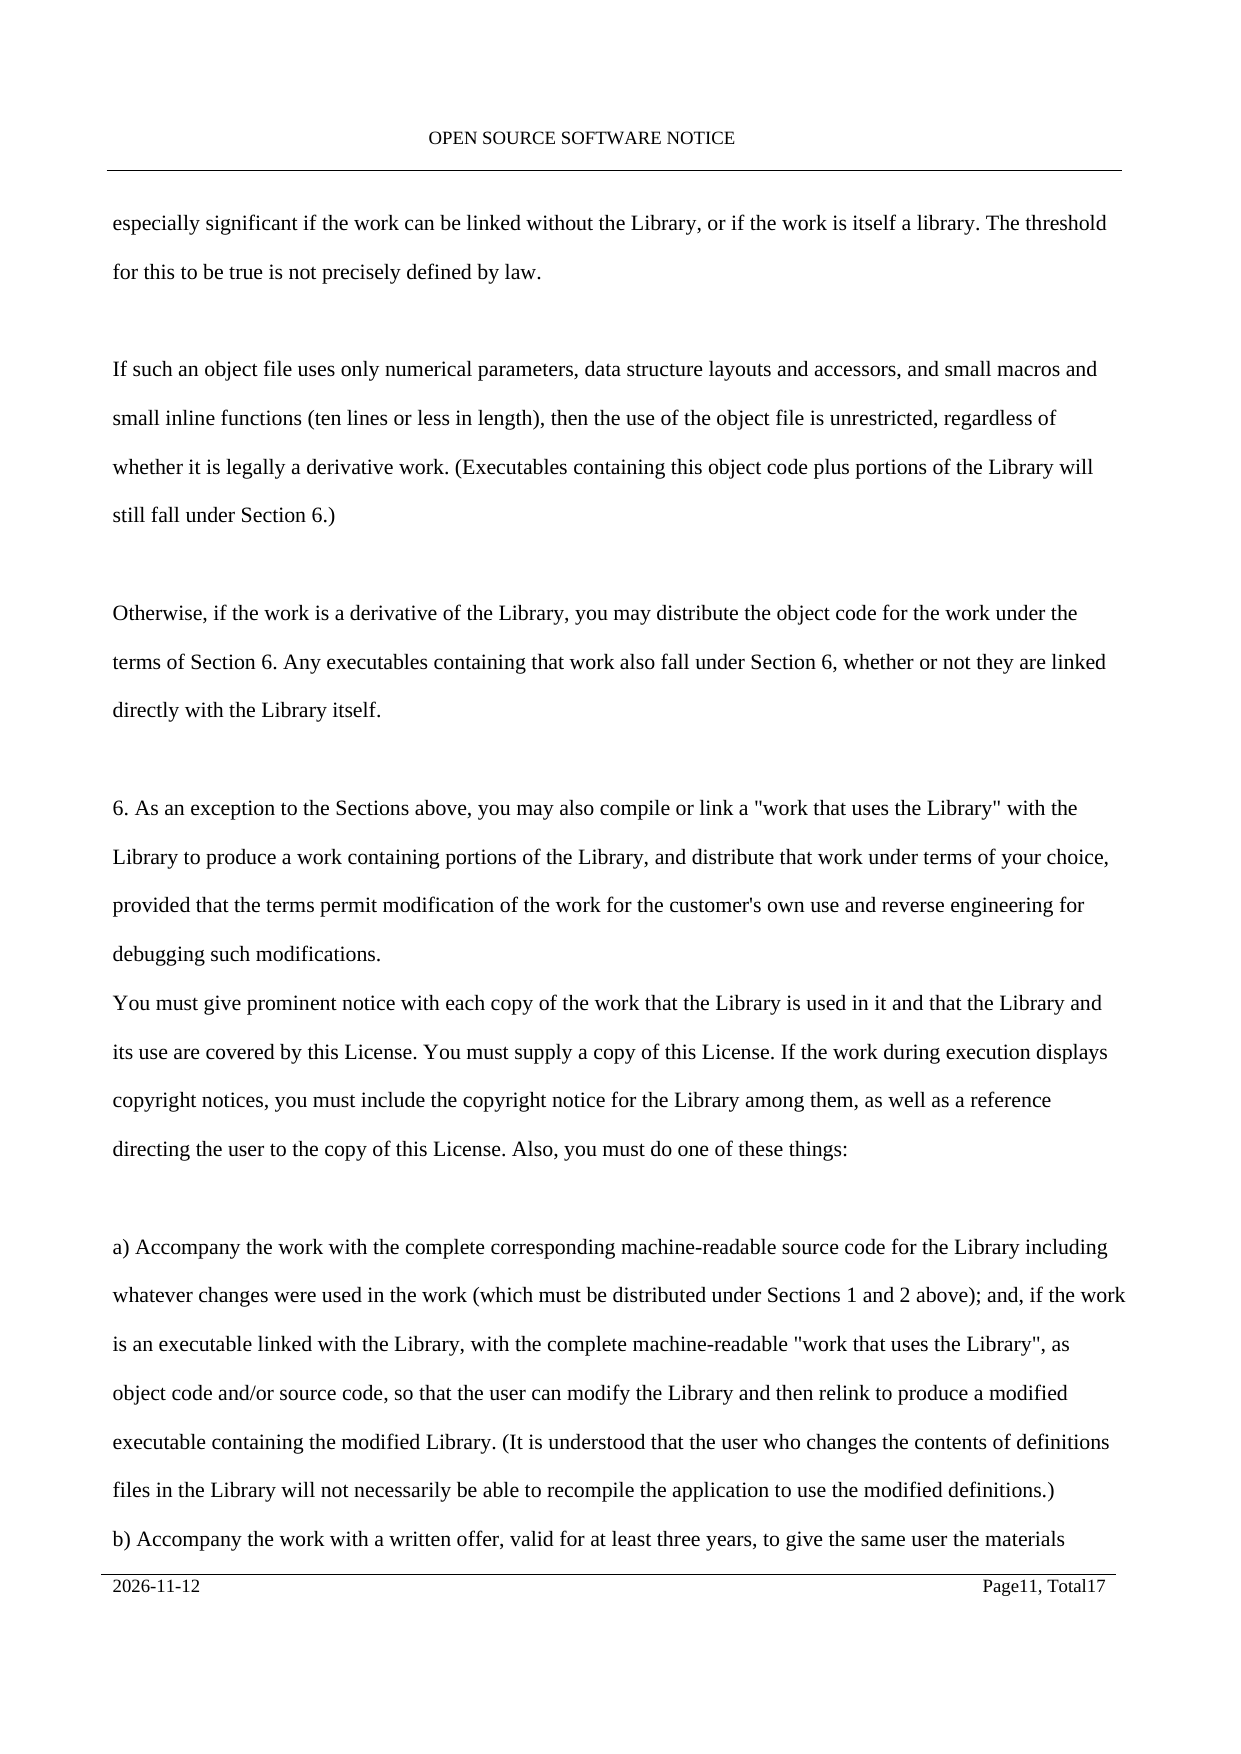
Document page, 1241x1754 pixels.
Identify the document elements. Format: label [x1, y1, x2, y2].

text [112, 206, 1128, 1555]
